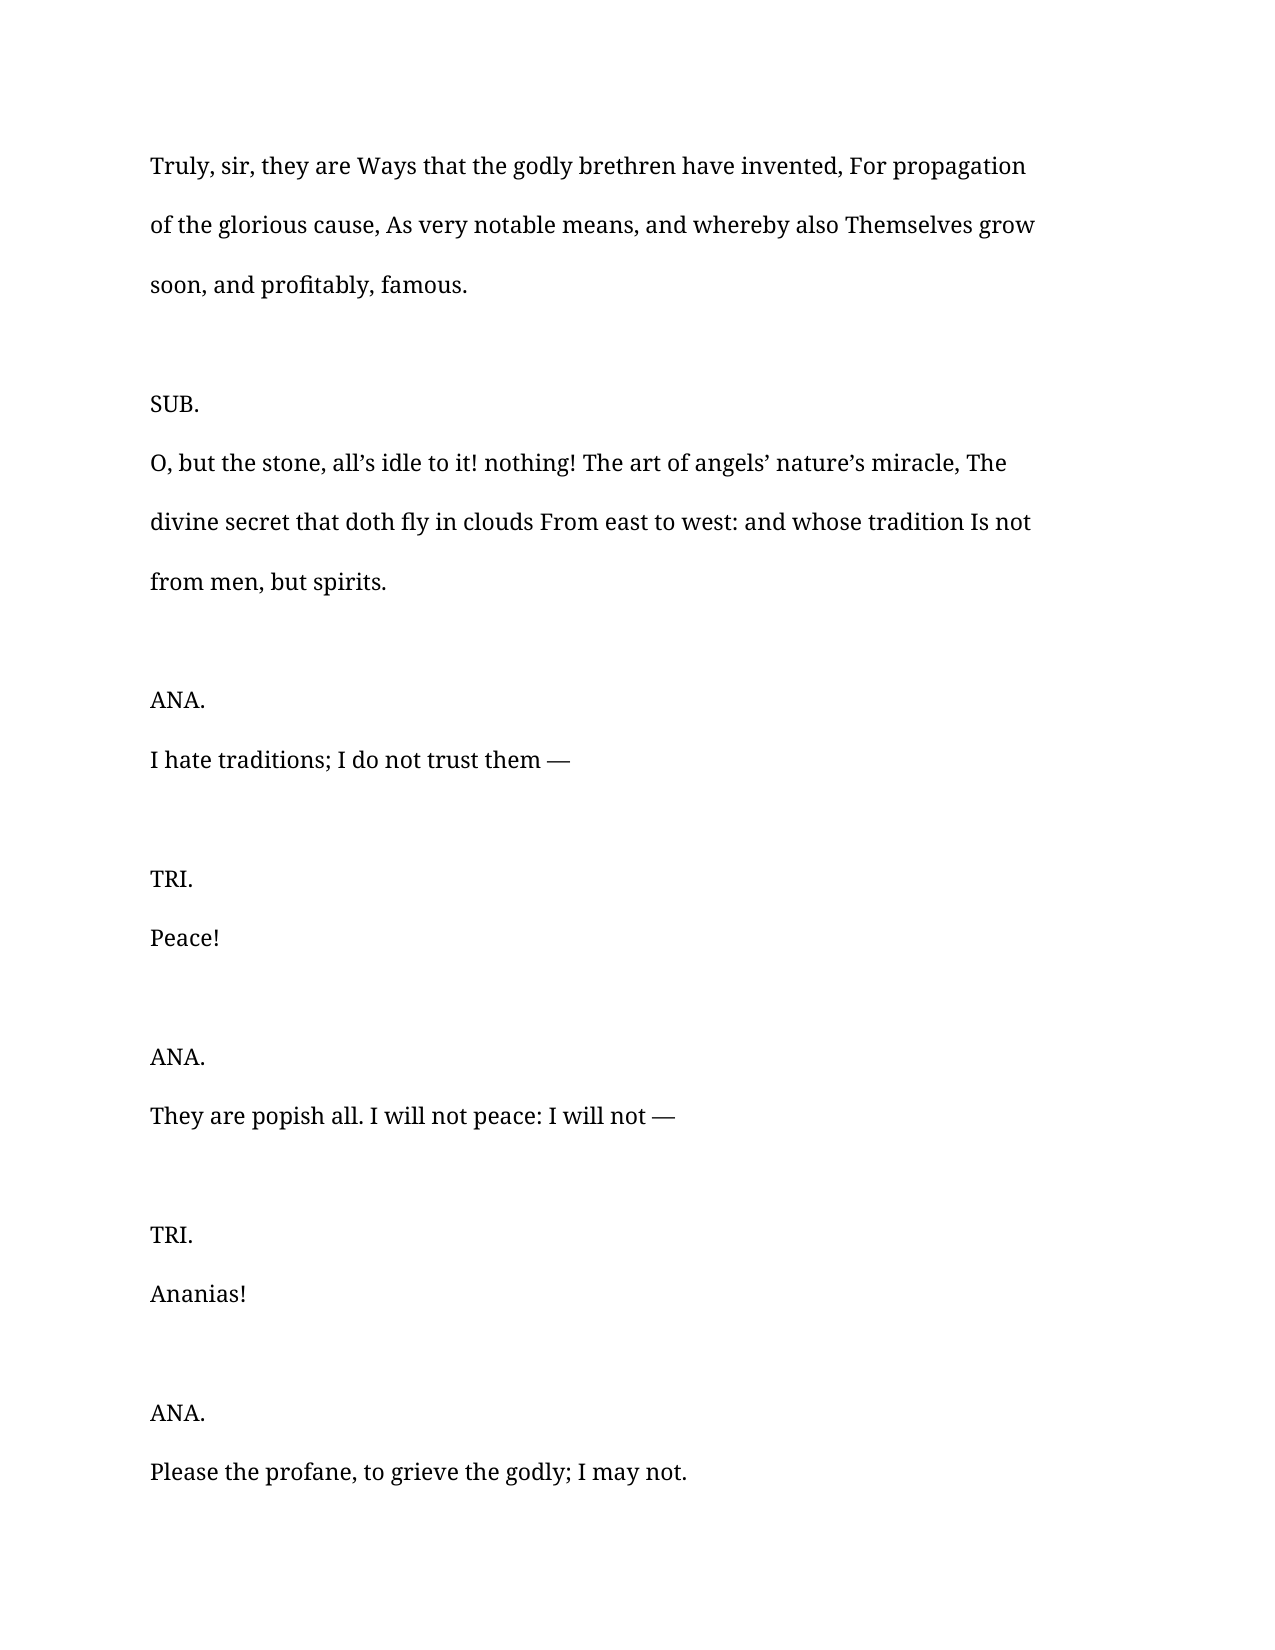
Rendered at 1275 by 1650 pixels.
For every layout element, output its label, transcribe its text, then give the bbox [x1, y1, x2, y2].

text soon, and profitably, famous. [150, 269, 1125, 300]
text I hate traditions; I do not trust them — [150, 744, 1125, 775]
text ANA. [150, 684, 1125, 716]
text Peace! [150, 922, 1125, 953]
text Truly, sir, they are Ways that the godly brethren have invented, For propagation [150, 150, 1125, 181]
text divine secret that doth fly in clouds From east to west: and whose tradition Is not [150, 506, 1125, 537]
text They are popish all. I will not peace: I will not — [150, 1100, 1125, 1131]
text ANA. [150, 1041, 1125, 1072]
text of the glorious cause, As very notable means, and whereby also Themselves grow [150, 209, 1125, 241]
text TRI. [150, 862, 1125, 894]
text from men, but spirits. [150, 566, 1125, 597]
text SUB. [150, 387, 1125, 419]
text Please the profane, to grieve the godly; I may not. [150, 1456, 1125, 1487]
text O, but the stone, all’s idle to it! nothing! The art of angels’ nature’s miracle, The [150, 447, 1125, 478]
text Ananias! [150, 1278, 1125, 1309]
text ANA. [150, 1397, 1125, 1428]
text TRI. [150, 1219, 1125, 1250]
